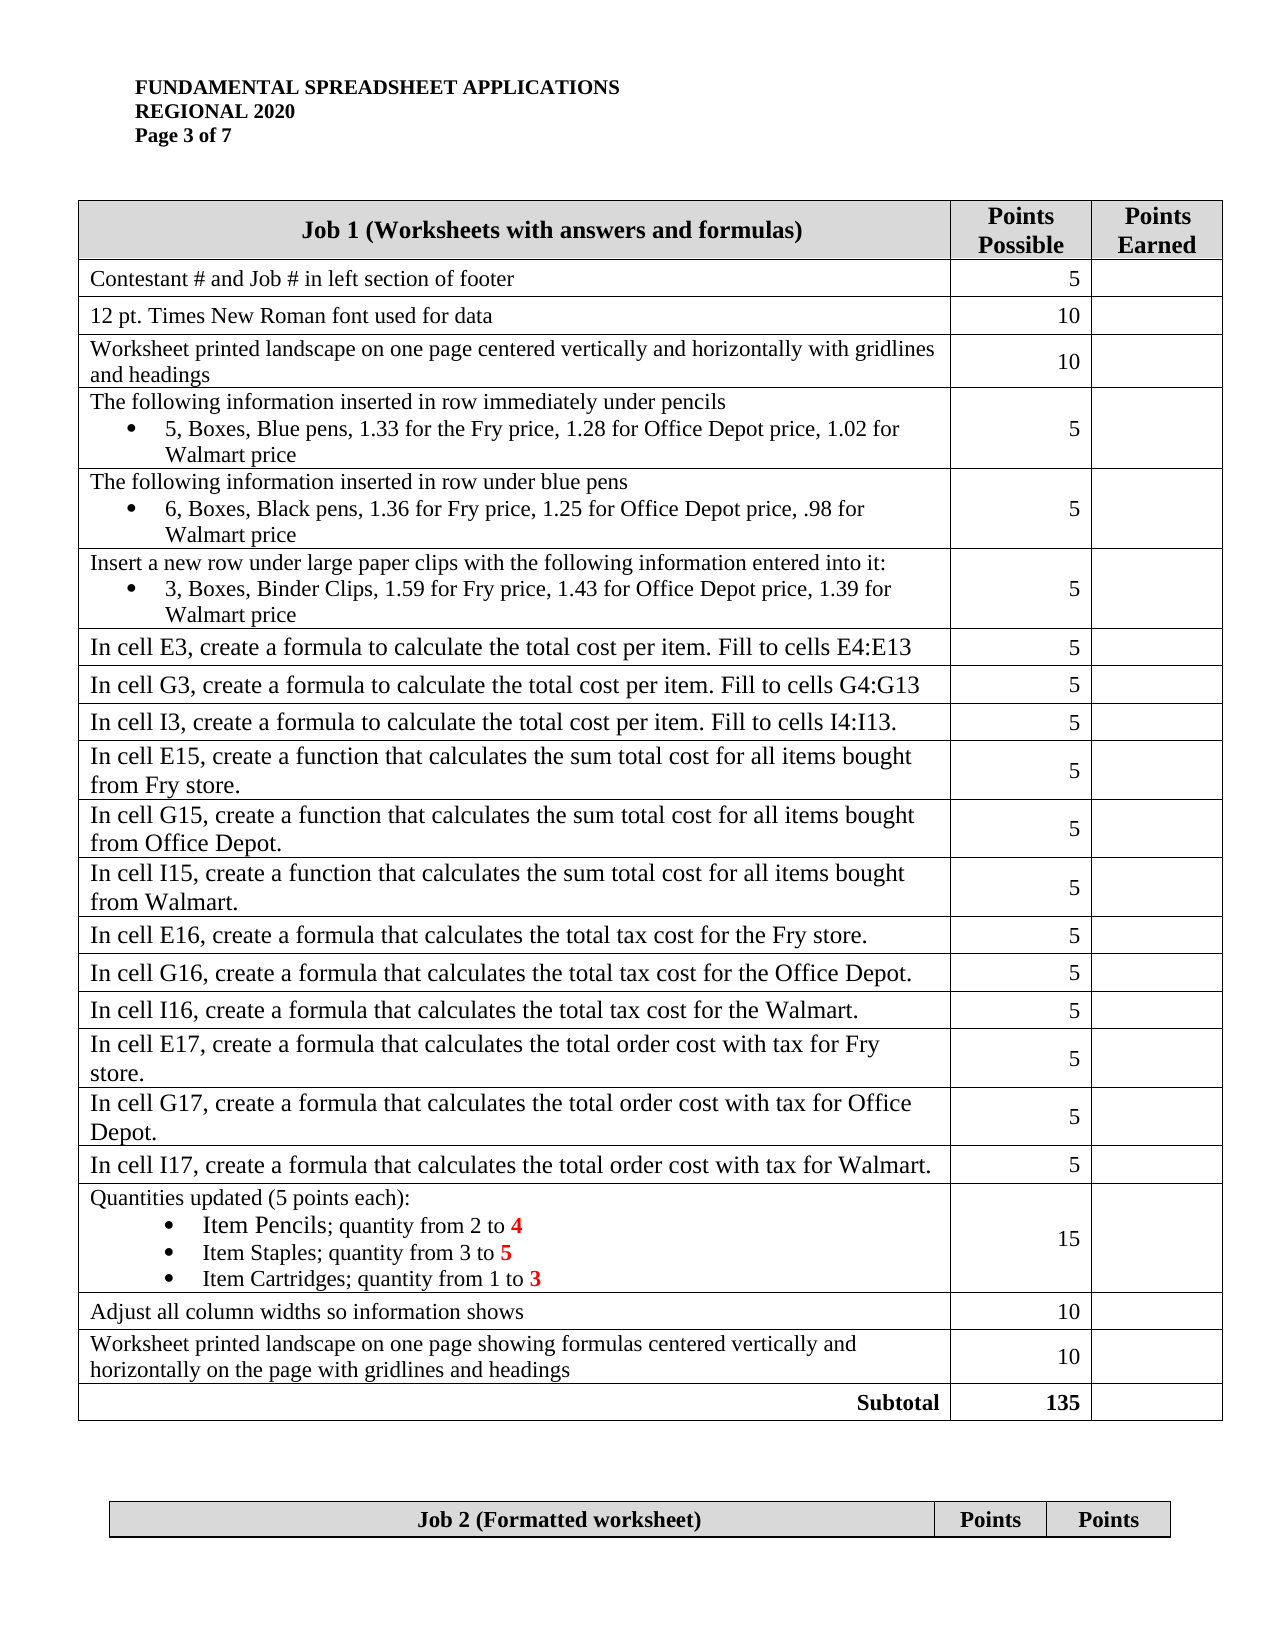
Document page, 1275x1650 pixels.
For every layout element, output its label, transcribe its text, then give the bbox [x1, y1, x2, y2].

table_cell 5 [951, 800, 1091, 857]
table_cell 5 [951, 954, 1091, 991]
table_cell 10 [951, 1330, 1091, 1383]
table_header Points Possible [951, 201, 1091, 258]
table_cell 5 [951, 388, 1091, 467]
table_cell 135 [951, 1384, 1091, 1420]
table_cell 5 [951, 549, 1091, 628]
table_cell [1092, 992, 1222, 1028]
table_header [110, 1502, 934, 1536]
table_header Points Possible [935, 1502, 1046, 1536]
table_cell 5 [951, 1146, 1091, 1183]
table_cell [1092, 666, 1222, 703]
table_cell 15 [951, 1184, 1091, 1292]
table_cell [1092, 629, 1222, 665]
table_cell [1092, 469, 1222, 547]
table_cell [1092, 1184, 1222, 1292]
table_cell Subtotal [79, 1384, 950, 1420]
table_cell [1092, 741, 1222, 799]
table_cell 5 [951, 1088, 1091, 1145]
table_cell 5 [951, 992, 1091, 1028]
table_cell In cell G15, create a function that calculates the sum total cost for all items bought from Office Depot. [79, 800, 950, 857]
table_cell 5 [951, 917, 1091, 953]
table_cell Quantities updated (5 points each): Item Pencils; quantity from 2 to 4 Item Staples; quantity from 3 to 5 Item Cartridges; quantity from 1 to 3 [79, 1184, 950, 1292]
table_cell [1092, 858, 1222, 916]
table_cell [1092, 260, 1222, 296]
table_cell [1092, 1330, 1222, 1383]
table_cell 5 [951, 1029, 1091, 1087]
table_cell [1092, 1293, 1222, 1329]
table_cell In cell E15, create a function that calculates the sum total cost for all items bought from Fry store. [79, 741, 950, 799]
table_cell In cell E17, create a formula that calculates the total order cost with tax for Fry store. [79, 1029, 950, 1087]
table_cell [1092, 1088, 1222, 1145]
table_cell In cell G3, create a formula to calculate the total cost per item. Fill to cells G4:G13 [79, 666, 950, 703]
table_cell 5 [951, 260, 1091, 296]
table_cell In cell I17, create a formula that calculates the total order cost with tax for Walmart. [79, 1146, 950, 1183]
table_cell Worksheet printed landscape on one page centered vertically and horizontally with gridlines and headings [79, 335, 950, 387]
table_header Points Earned [1092, 201, 1222, 258]
table_cell 10 [951, 1293, 1091, 1329]
table_cell [1092, 704, 1222, 740]
table_cell [1092, 800, 1222, 857]
table_cell [1092, 954, 1222, 991]
table_cell In cell I16, create a formula that calculates the total tax cost for the Walmart. [79, 992, 950, 1028]
table_cell [1092, 388, 1222, 467]
table_cell Insert a new row under large paper clips with the following information entered into it: 3, Boxes, Binder Clips, 1.59 for Fry price, 1.43 for Office Depot price, 1.39 for Walmart price [79, 549, 950, 628]
table_cell [1092, 1146, 1222, 1183]
table_header Points Earned [1047, 1502, 1170, 1536]
table_cell In cell G16, create a formula that calculates the total tax cost for the Office Depot. [79, 954, 950, 991]
table_cell [1092, 917, 1222, 953]
table_cell In cell I15, create a function that calculates the sum total cost for all items bought from Walmart. [79, 858, 950, 916]
table_cell [1092, 335, 1222, 387]
table_cell In cell G17, create a formula that calculates the total order cost with tax for Office Depot. [79, 1088, 950, 1145]
table_cell 5 [951, 629, 1091, 665]
table_cell 5 [951, 704, 1091, 740]
table_cell In cell E16, create a formula that calculates the total tax cost for the Fry store. [79, 917, 950, 953]
table_cell 5 [951, 666, 1091, 703]
table_cell In cell E3, create a formula to calculate the total cost per item. Fill to cells E4:E13 [79, 629, 950, 665]
table_cell The following information inserted in row immediately under pencils 5, Boxes, Blue pens, 1.33 for the Fry price, 1.28 for Office Depot price, 1.02 for Walmart price [79, 388, 950, 467]
table_cell The following information inserted in row under blue pens 6, Boxes, Black pens, 1.36 for Fry price, 1.25 for Office Depot price, .98 for Walmart price [79, 469, 950, 547]
table_cell Adjust all column widths so information shows [79, 1293, 950, 1329]
table_cell 5 [951, 858, 1091, 916]
table_cell Contestant # and Job # in left section of footer [79, 260, 950, 296]
table_cell [1092, 297, 1222, 333]
table_cell [1092, 1029, 1222, 1087]
table_cell 5 [951, 741, 1091, 799]
table_cell In cell I3, create a formula to calculate the total cost per item. Fill to cells I4:I13. [79, 704, 950, 740]
table_cell 5 [951, 469, 1091, 547]
table_cell [1092, 1384, 1222, 1420]
table_cell 10 [951, 297, 1091, 333]
table_cell Worksheet printed landscape on one page showing formulas centered vertically and horizontally on the page with gridlines and headings [79, 1330, 950, 1383]
table_cell [1092, 549, 1222, 628]
table_header Job 1 (Worksheets with answers and formulas) [79, 201, 950, 258]
table_cell 10 [951, 335, 1091, 387]
table_cell 12 pt. Times New Roman font used for data [79, 297, 950, 333]
